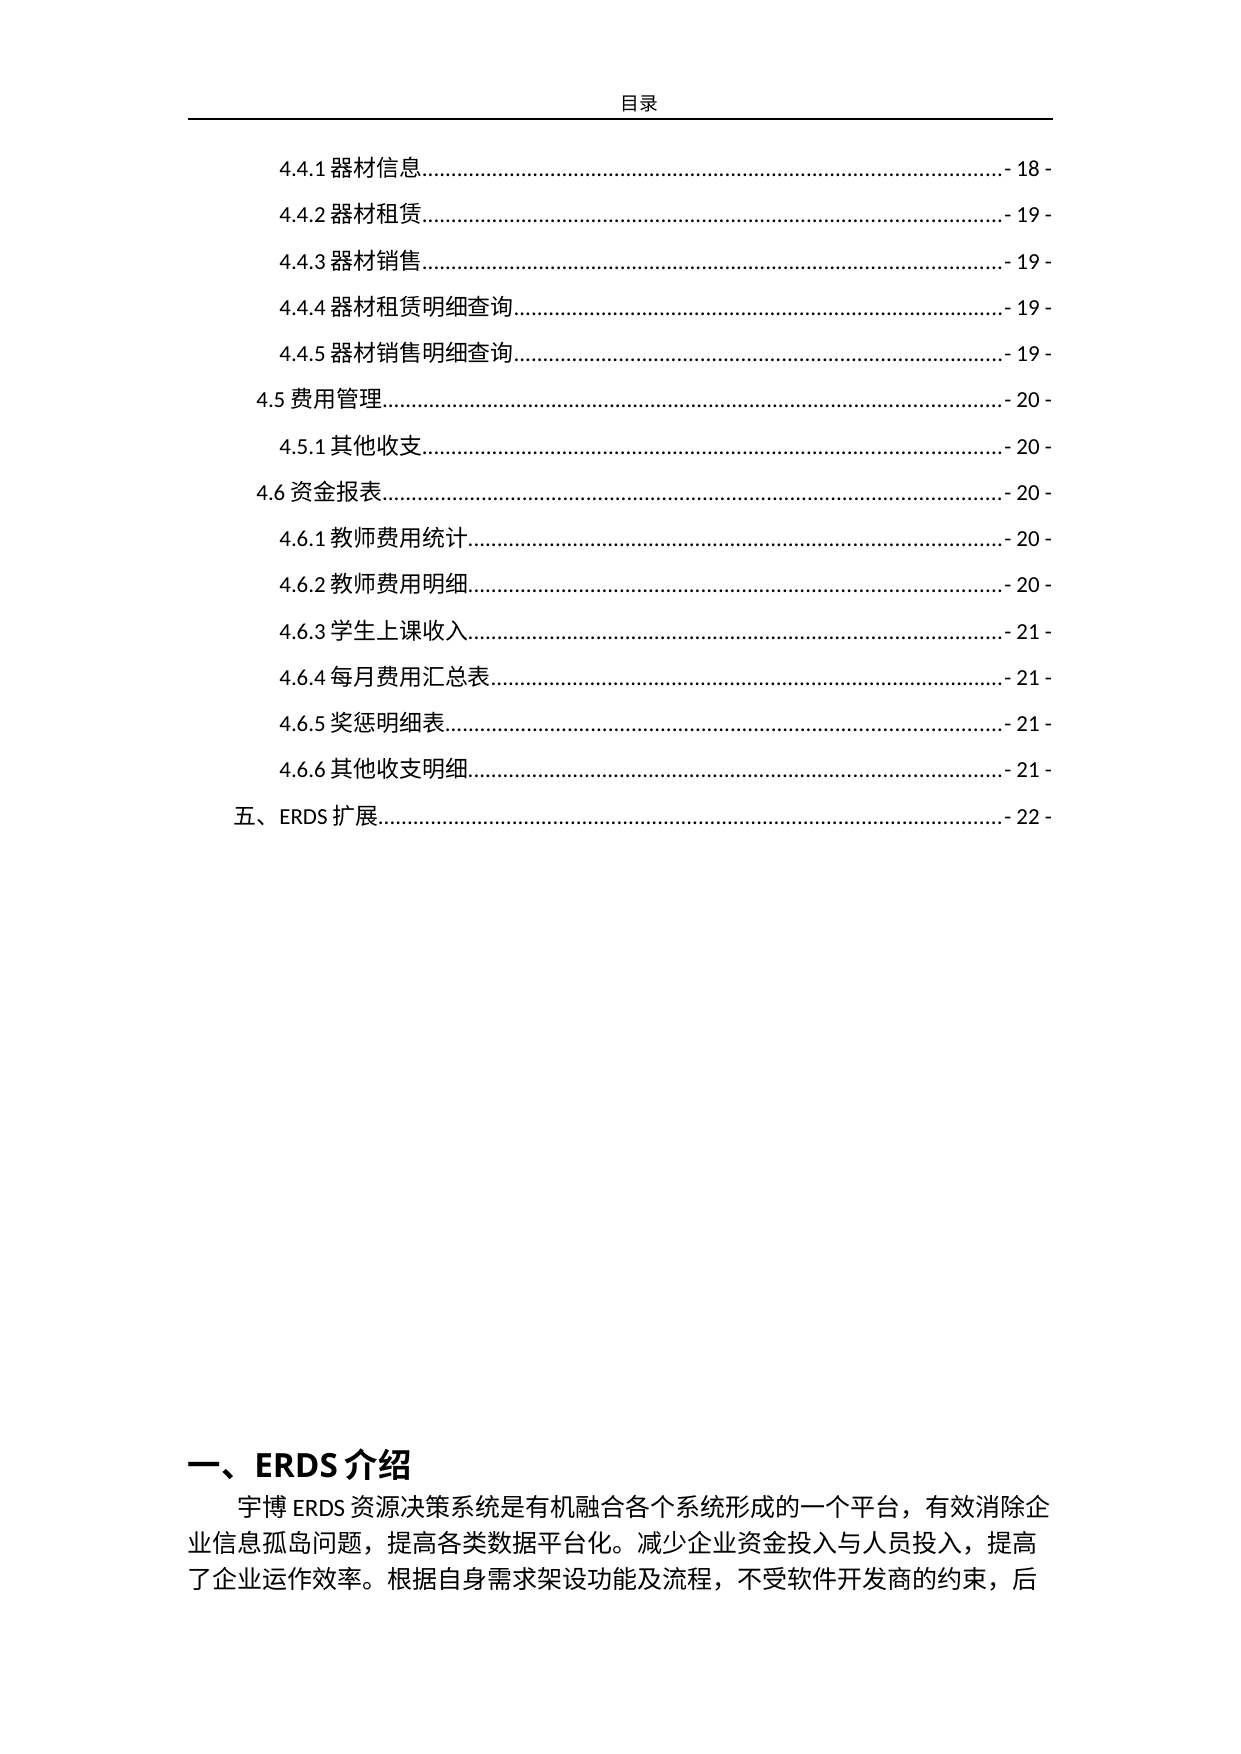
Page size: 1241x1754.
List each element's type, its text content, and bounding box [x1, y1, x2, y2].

text 4.6.5奖惩明细表 - 21 - [233, 705, 1053, 738]
text 4.6.6其他收支明细 - 21 - [233, 751, 1053, 784]
text 4.6 资金报表 - 20 - [210, 474, 1053, 507]
text 4.6.4每月费用汇总表 - 21 - [233, 659, 1053, 692]
text 4.4.1器材信息 - 18 - [233, 150, 1053, 183]
text 4.5 费用管理 - 20 - [210, 381, 1053, 414]
text 4.6.2教师费用明细 - 20 - [233, 566, 1053, 599]
text 4.4.4器材租赁明细查询 - 19 - [233, 289, 1053, 322]
text 五、ERDS扩展 - 22 - [187, 797, 1053, 831]
text 4.6.3学生上课收入 - 21 - [233, 612, 1053, 646]
text 4.5.1其他收支 - 20 - [233, 427, 1053, 461]
text 4.4.2器材租赁 - 19 - [233, 196, 1053, 229]
text 4.4.5器材销售明细查询 - 19 - [233, 335, 1053, 368]
subtitle 一、ERDS介绍 [187, 1438, 1053, 1487]
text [187, 1487, 1053, 1596]
text 4.4.3器材销售 - 19 - [233, 242, 1053, 276]
text 4.6.1教师费用统计 - 20 - [233, 520, 1053, 553]
